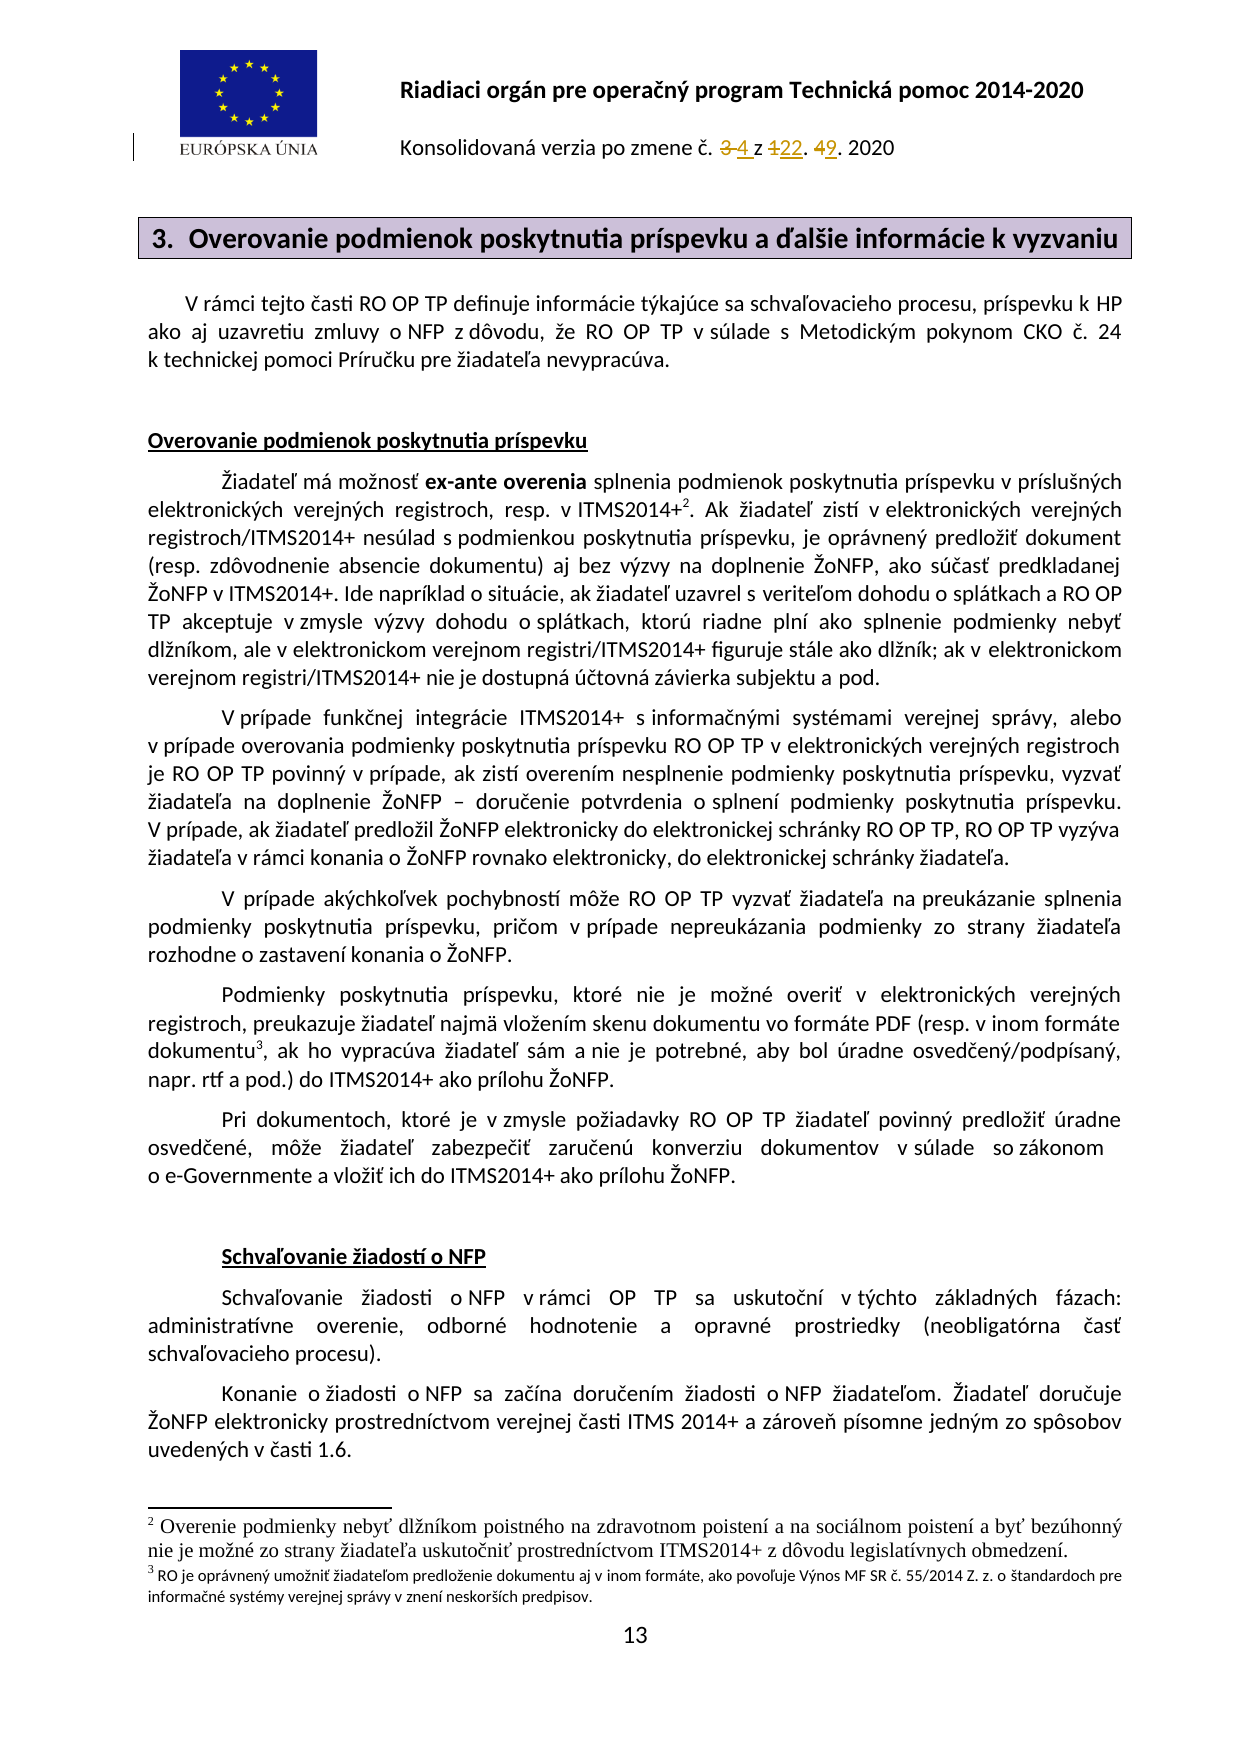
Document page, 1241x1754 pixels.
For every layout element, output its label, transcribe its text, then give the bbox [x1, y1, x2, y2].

text V prípade akýchkoľvek pochybností môže RO OP TP vyzvať žiadateľa na preukázanie splnenia podmienky poskytnutia príspevku, pričom v prípade nepreukázania podmienky zo strany žiadateľa rozhodne o zastavení konania o ŽoNFP. [148, 884, 1122, 968]
text Schvaľovanie žiadostí o NFP [148, 1242, 1122, 1270]
text V rámci tejto časti RO OP TP definuje informácie týkajúce sa schvaľovacieho procesu, príspevku k HP ako aj uzavretiu zmluvy o NFP z dôvodu, že RO OP TP v súlade s Metodickým pokynom CKO č. 24 k technickej pomoci Príručku pre žiadateľa nevypracúva. [148, 289, 1122, 373]
text Podmienky poskytnutia príspevku, ktoré nie je možné overiť v elektronických verejných registroch, preukazuje žiadateľ najmä vložením skenu dokumentu vo formáte PDF (resp. v inom formáte dokumentu, ak ho vypracúva žiadateľ sám a nie je potrebné, aby bol úradne osvedčený/podpísaný, napr. rtf a pod.) do ITMS2014+ ako prílohu ŽoNFP. [148, 981, 1122, 1093]
text Pri dokumentoch, ktoré je v zmysle požiadavky RO OP TP žiadateľ povinný predložiť úradne osvedčené, môže žiadateľ zabezpečiť zaručenú konverziu dokumentov v súlade so zákonom o e-Governmente a vložiť ich do ITMS2014+ ako prílohu ŽoNFP. [148, 1105, 1122, 1189]
text Konanie o žiadosti o NFP sa začína doručením žiadosti o NFP žiadateľom. Žiadateľ doručuje ŽoNFP elektronicky prostredníctvom verejnej časti ITMS 2014+ a zároveň písomne jedným zo spôsobov uvedených v časti 1.6. [148, 1379, 1122, 1463]
list Overovanie podmienok poskytnutia príspevku a ďalšie informácie k vyzvaniu [139, 218, 1131, 258]
text V prípade funkčnej integrácie ITMS2014+ s informačnými systémami verejnej správy, alebo v prípade overovania podmienky poskytnutia príspevku RO OP TP v elektronických verejných registroch je RO OP TP povinný v prípade, ak zistí overením nesplnenie podmienky poskytnutia príspevku, vyzvať žiadateľa na doplnenie ŽoNFP – doručenie potvrdenia o splnení podmienky poskytnutia príspevku. V prípade, ak žiadateľ predložil ŽoNFP elektronicky do elektronickej schránky RO OP TP, RO OP TP vyzýva žiadateľa v rámci konania o ŽoNFP rovnako elektronicky, do elektronickej schránky žiadateľa. [148, 703, 1122, 872]
text Schvaľovanie žiadosti o NFP v rámci OP TP sa uskutoční v týchto základných fázach: administratívne overenie, odborné hodnotenie a opravné prostriedky (neobligatórna časť schvaľovacieho procesu). [148, 1283, 1122, 1367]
text Žiadateľ má možnosť ex-ante overenia splnenia podmienok poskytnutia príspevku v príslušných elektronických verejných registroch, resp. v ITMS2014+. Ak žiadateľ zistí v elektronických verejných registroch/ITMS2014+ nesúlad s podmienkou poskytnutia príspevku, je oprávnený predložiť dokument (resp. zdôvodnenie absencie dokumentu) aj bez výzvy na doplnenie ŽoNFP, ako súčasť predkladanej ŽoNFP v ITMS2014+. Ide napríklad o situácie, ak žiadateľ uzavrel s veriteľom dohodu o splátkach a RO OP TP akceptuje v zmysle výzvy dohodu o splátkach, ktorú riadne plní ako splnenie podmienky nebyť dlžníkom, ale v elektronickom verejnom registri/ITMS2014+ figuruje stále ako dlžník; ak v elektronickom verejnom registri/ITMS2014+ nie je dostupná účtovná závierka subjektu a pod. [148, 467, 1122, 691]
text Overovanie podmienok poskytnutia príspevku [148, 426, 1122, 454]
picture [179, 50, 318, 155]
